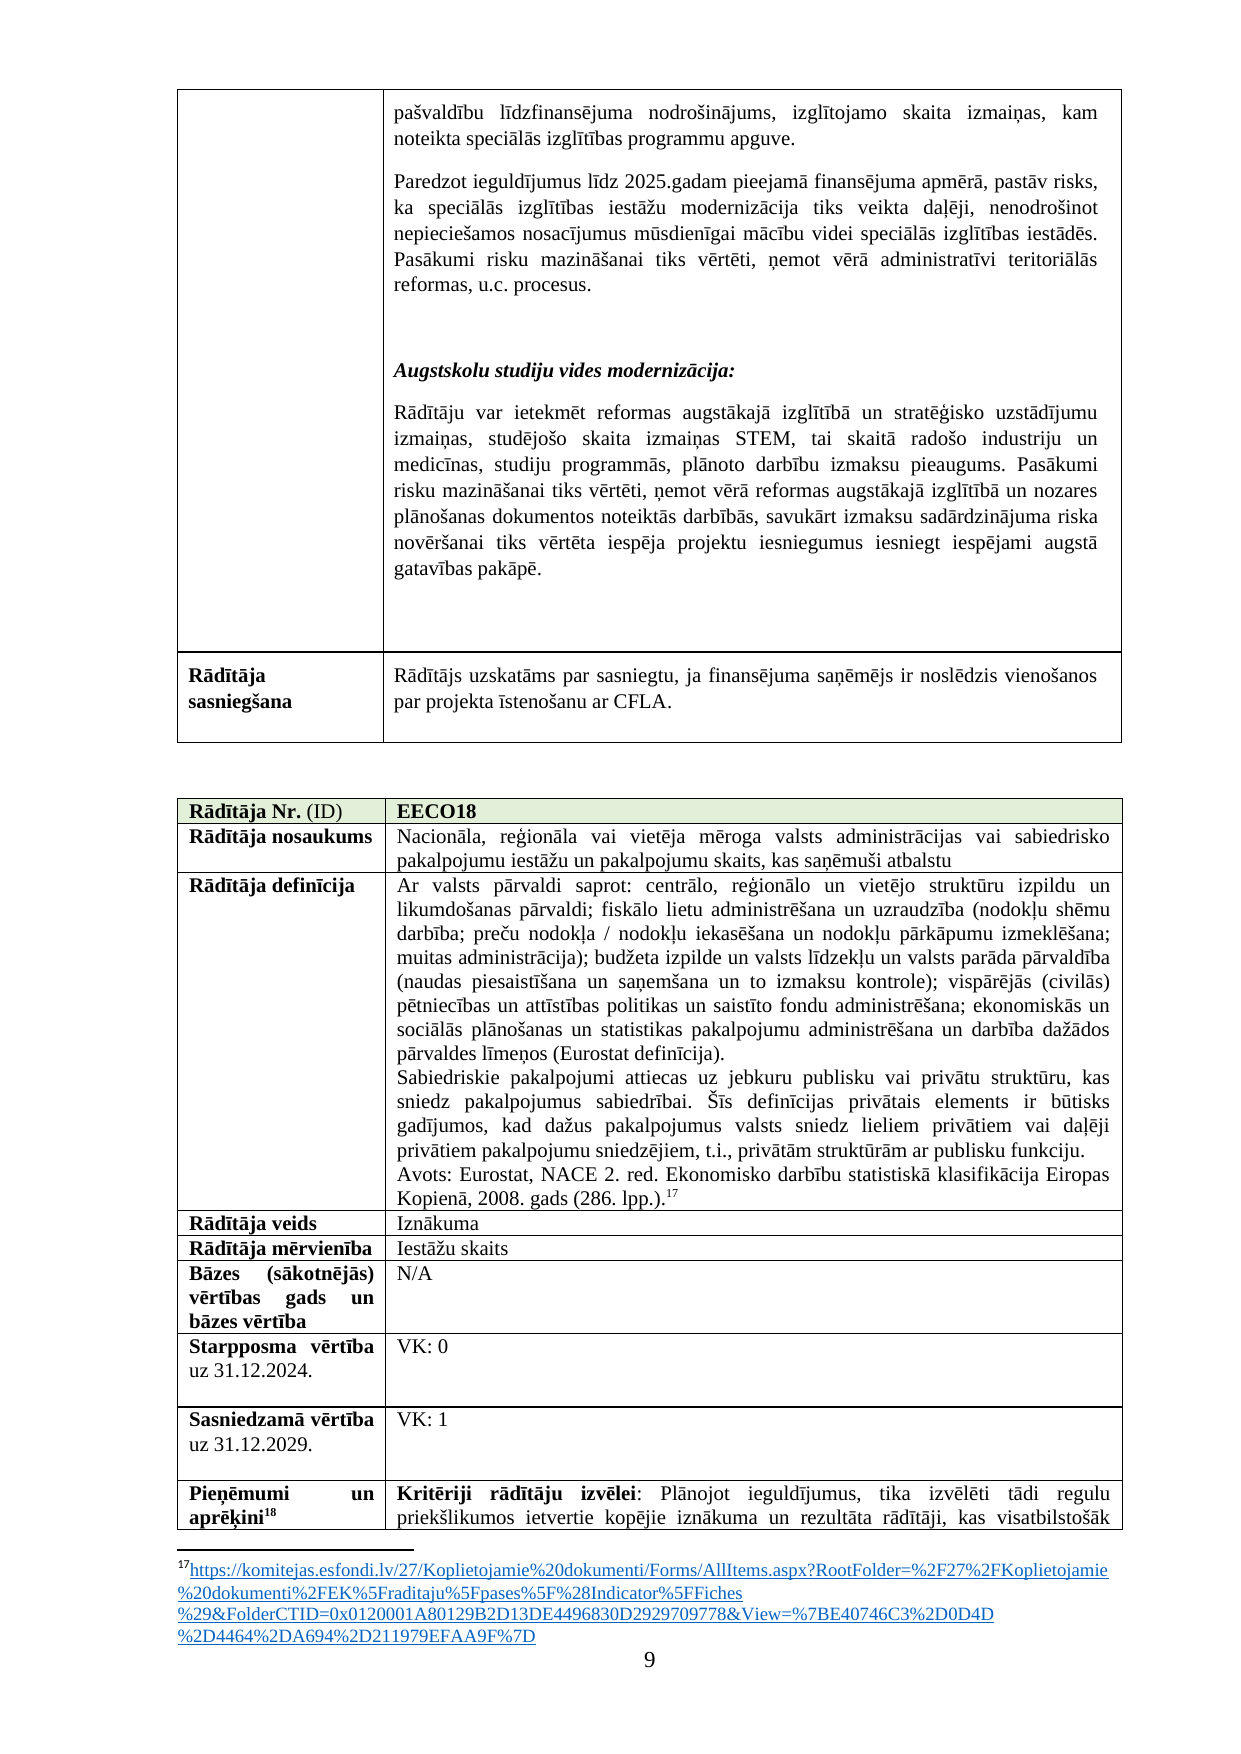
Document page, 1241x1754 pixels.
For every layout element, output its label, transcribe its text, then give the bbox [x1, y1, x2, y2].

table_cell Ar valsts pārvaldi saprot: centrālo, reģionālo un vietējo struktūru izpildu un likumdošanas pārvaldi; fiskālo lietu administrēšana un uzraudzība (nodokļu shēmu darbība; preču nodokļa / nodokļu iekasēšana un nodokļu pārkāpumu izmeklēšana; muitas administrācija); budžeta izpilde un valsts līdzekļu un valsts parāda pārvaldība (naudas piesaistīšana un saņemšana un to izmaksu kontrole); vispārējās (civilās) pētniecības un attīstības politikas un saistīto fondu administrēšana; ekonomiskās un sociālās plānošanas un statistikas pakalpojumu administrēšana un darbība dažādos pārvaldes līmeņos (Eurostat definīcija). Sabiedriskie pakalpojumi attiecas uz jebkuru publisku vai privātu struktūru, kas sniedz pakalpojumus sabiedrībai. Šīs definīcijas privātais elements ir būtisks gadījumos, kad dažus pakalpojumus valsts sniedz lieliem privātiem vai daļēji privātiem pakalpojumu sniedzējiem, t.i., privātām struktūrām ar publisku funkciju. Avots: Eurostat, NACE 2. red. Ekonomisko darbību statistiskā klasifikācija Eiropas Kopienā, 2008. gads (286. lpp.). [386, 873, 1122, 1210]
table_cell VK: 0 [386, 1334, 1122, 1406]
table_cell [386, 1481, 1122, 1529]
table_cell Rādītāja nosaukums [178, 824, 385, 872]
table_cell N/A [386, 1261, 1122, 1333]
table_cell Iznākuma [386, 1211, 1122, 1235]
table_cell Sasniedzamā vērtība uz 31.12.2029. [178, 1408, 385, 1479]
table_cell Rādītāja mērvienība [178, 1236, 385, 1260]
table_cell Rādītāja veids [178, 1211, 385, 1235]
table_cell Nacionāla, reģionāla vai vietēja mēroga valsts administrācijas vai sabiedrisko pakalpojumu iestāžu un pakalpojumu skaits, kas saņēmuši atbalstu [386, 824, 1122, 872]
table_header Rādītāja Nr. (ID) [178, 799, 385, 823]
table_cell Bāzes (sākotnējās) vērtības gads un bāzes vērtība [178, 1261, 385, 1333]
table_header EECO18 [386, 799, 1122, 823]
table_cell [178, 1481, 385, 1529]
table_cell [384, 90, 1121, 651]
table_cell Rādītāja definīcija [178, 873, 385, 1210]
table_cell VK: 1 [386, 1408, 1122, 1479]
table_cell Rādītājs uzskatāms par sasniegtu, ja finansējuma saņēmējs ir noslēdzis vienošanos par projekta īstenošanu ar CFLA. [384, 653, 1121, 742]
table_cell Starpposma vērtība uz 31.12.2024. [178, 1334, 385, 1406]
table_cell Rādītāja sasniegšana [178, 653, 383, 742]
table_cell Iestāžu skaits [386, 1236, 1122, 1260]
